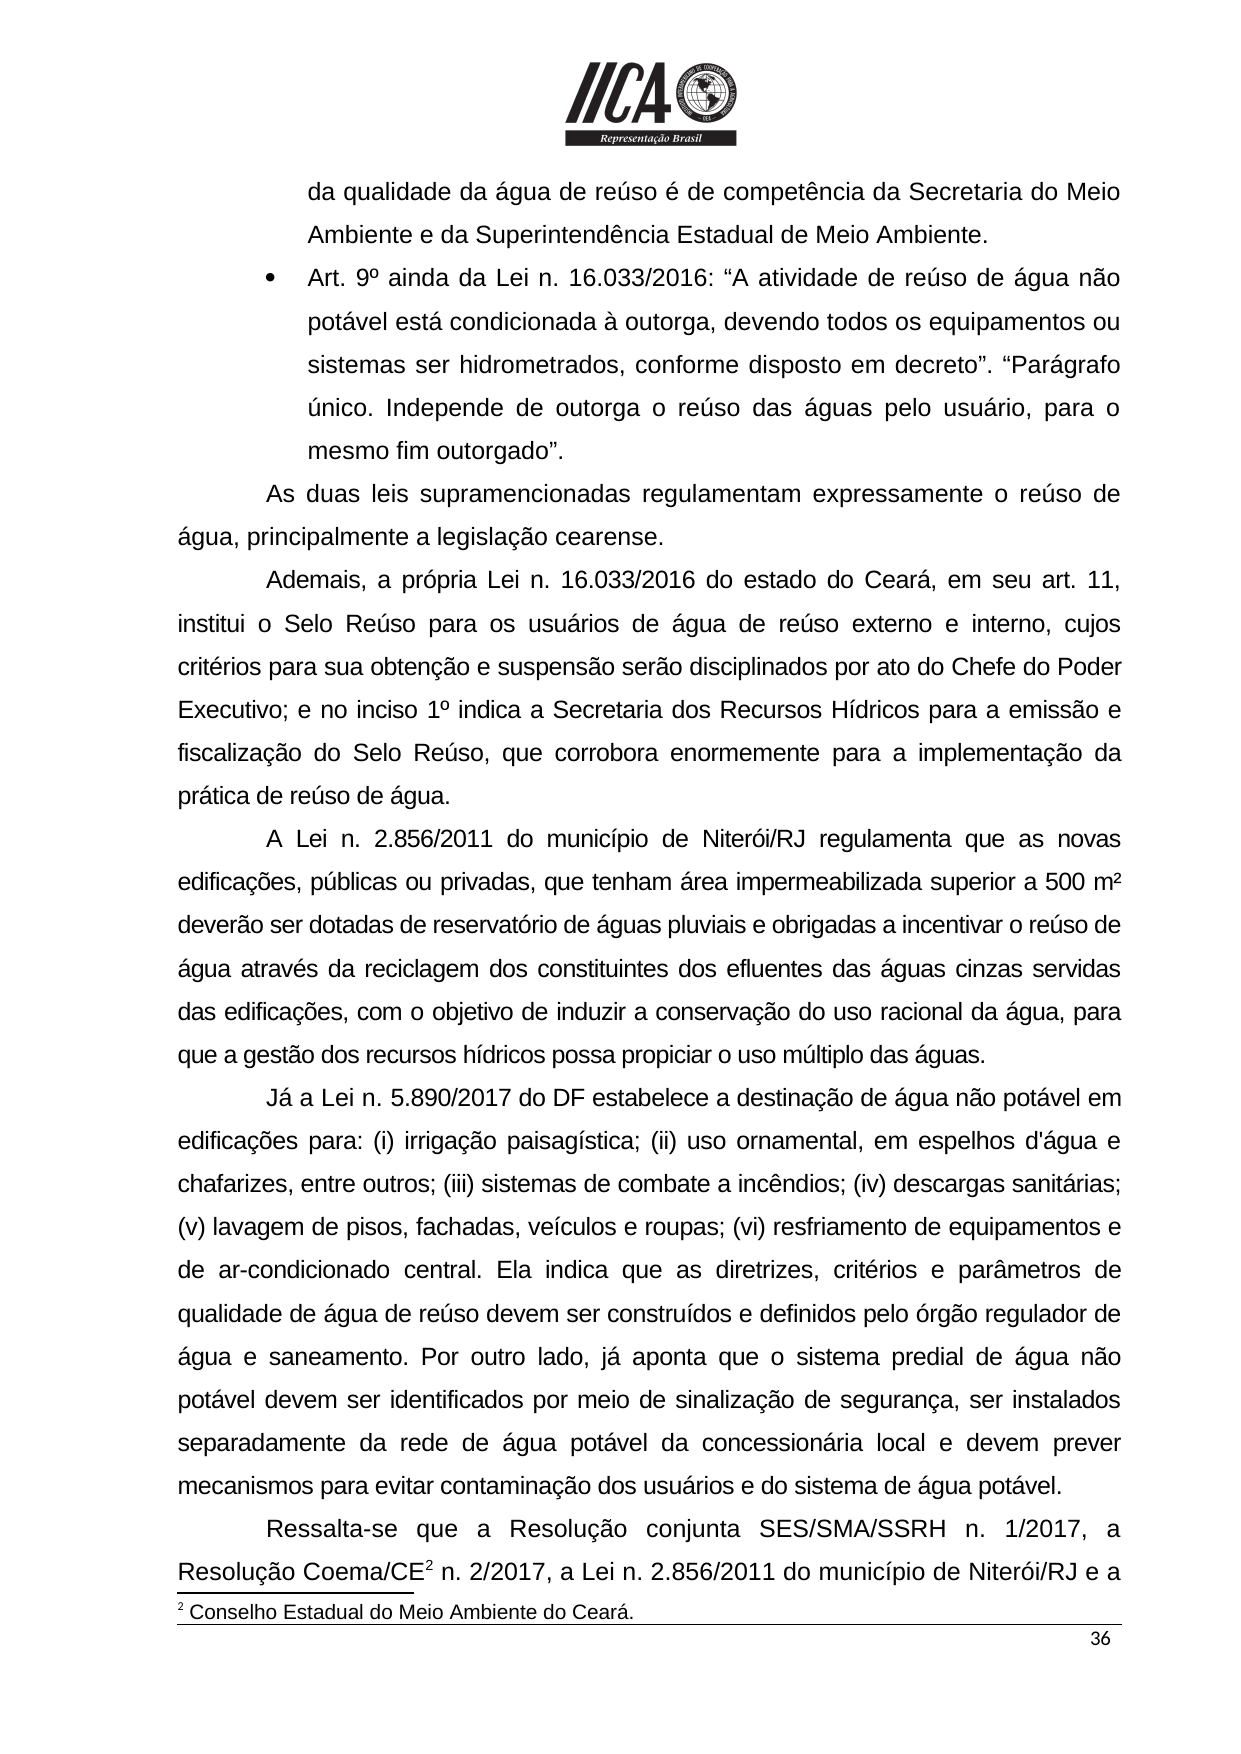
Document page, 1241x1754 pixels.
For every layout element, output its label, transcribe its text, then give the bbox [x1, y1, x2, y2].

picture [560, 58, 740, 148]
text As duas leis supramencionadas regulamentam expressamente o reúso de água, principalmente a legislação cearense. [177, 479, 1122, 551]
text A Lei n. 2.856/2011 do município de Niterói/RJ regulamenta que as novas edificações, públicas ou privadas, que tenham área impermeabilizada superior a 500 m² deverão ser dotadas de reservatório de águas pluviais e obrigadas a incentivar o reúso de água através da reciclagem dos constituintes dos efluentes das águas cinzas servidas das edificações, com o objetivo de induzir a conservação do uso racional da água, para que a gestão dos recursos hídricos possa propiciar o uso múltiplo das águas. [177, 824, 1122, 1068]
text Ademais, a própria Lei n. 16.033/2016 do estado do Ceará, em seu art. 11, institui o Selo Reúso para os usuários de água de reúso externo e interno, cujos critérios para sua obtenção e suspensão serão disciplinados por ato do Chefe do Poder Executivo; e no inciso 1º indica a Secretaria dos Recursos Hídricos para a emissão e fiscalização do Selo Reúso, que corrobora enormemente para a implementação da prática de reúso de água. [177, 565, 1122, 810]
text Já a Lei n. 5.890/2017 do DF estabelece a destinação de água não potável em edificações para: (i) irrigação paisagística; (ii) uso ornamental, em espelhos d'água e chafarizes, entre outros; (iii) sistemas de combate a incêndios; (iv) descargas sanitárias; (v) lavagem de pisos, fachadas, veículos e roupas; (vi) resfriamento de equipamentos e de ar-condicionado central. Ela indica que as diretrizes, critérios e parâmetros de qualidade de água de reúso devem ser construídos e definidos pelo órgão regulador de água e saneamento. Por outro lado, já aponta que o sistema predial de água não potável devem ser identificados por meio de sinalização de segurança, ser instalados separadamente da rede de água potável da concessionária local e devem prever mecanismos para evitar contaminação dos usuários e do sistema de água potável. [177, 1083, 1122, 1500]
list Art. 9º ainda da Lei n. 16.033/2016: “A atividade de reúso de água não potável está condicionada à outorga, devendo todos os equipamentos ou sistemas ser hidrometrados, conforme disposto em decreto”. “Parágrafo único. Independe de outorga o reúso das águas pelo usuário, para o mesmo fim outorgado”. [266, 263, 1122, 465]
